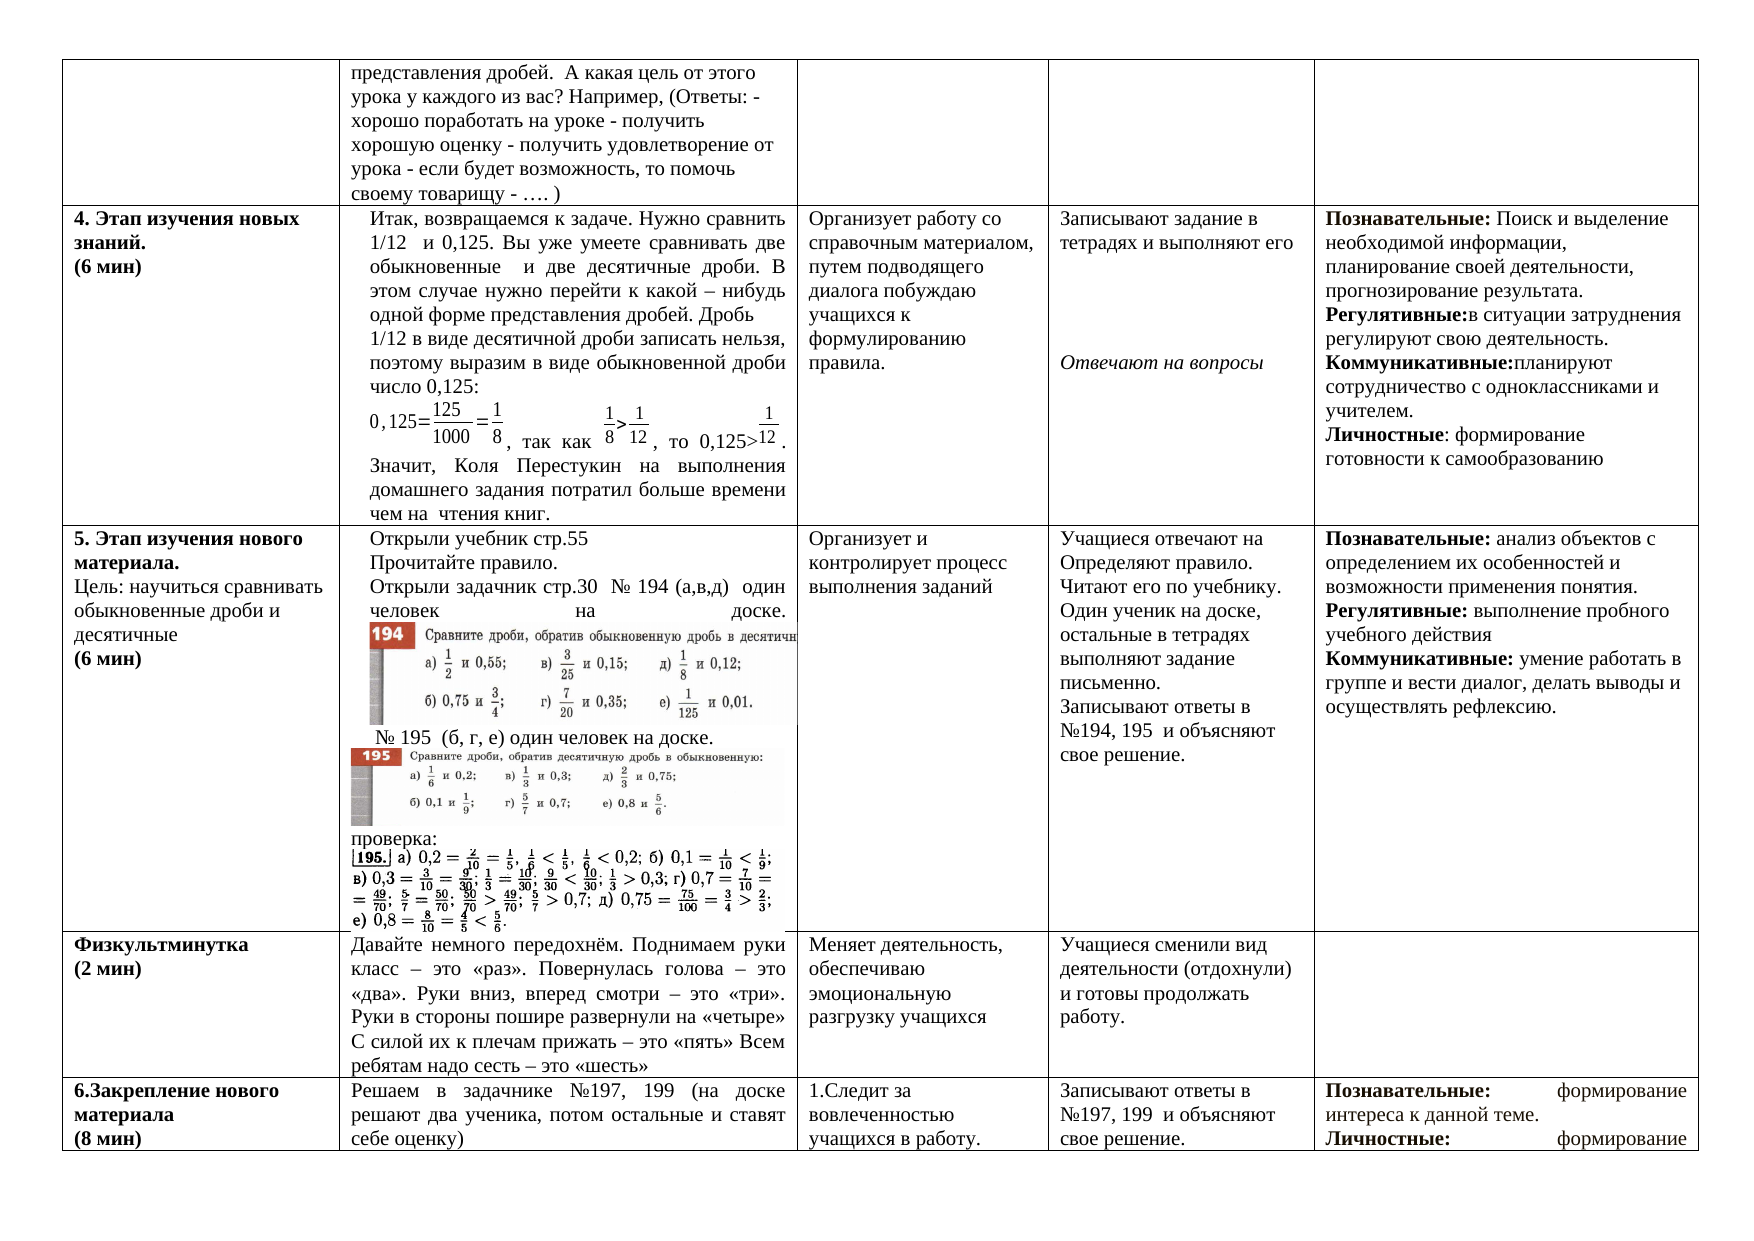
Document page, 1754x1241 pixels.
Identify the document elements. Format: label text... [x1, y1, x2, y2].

table_cell Открыли учебник стр.55 Прочитайте правило. Открыли задачник стр.30 № 194 (а,в,д) один человек на доске. № 195 (б, г, е) один человек на доске. проверка: [340, 526, 797, 931]
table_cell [63, 1078, 339, 1150]
table_cell Записывают задание в тетрадях и выполняют его Отвечают на вопросы [1049, 206, 1314, 525]
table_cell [340, 60, 797, 204]
table_cell Учащиеся сменили вид деятельности (отдохнули) и готовы продолжать работу. [1049, 932, 1314, 1077]
table_cell Учащиеся отвечают на Определяют правило. Читают его по учебнику. Один ученик на доске, остальные в тетрадях выполняют задание письменно. Записывают ответы в №194, 195 и объясняют свое решение. [1049, 526, 1314, 931]
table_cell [1315, 60, 1698, 204]
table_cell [1315, 1078, 1698, 1150]
table_cell [1315, 932, 1698, 1077]
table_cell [1049, 60, 1314, 204]
table_cell Давайте немного передохнём. Поднимаем руки класс – это «раз». Повернулась голова – это «два». Руки вниз, вперед смотри – это «три». Руки в стороны пошире развернули на «четыре» С силой их к плечам прижать – это «пять» Всем ребятам надо сесть – это «шесть» [340, 932, 797, 1077]
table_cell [798, 1078, 1048, 1150]
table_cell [798, 60, 1048, 204]
table_cell 4. Этап изучения новых знаний. (6 мин) [63, 206, 339, 525]
table_cell Организует работу со справочным материалом, путем подводящего диалога побуждаю учащихся к формулированию правила. [798, 206, 1048, 525]
table_cell Познавательные: Поиск и выделение необходимой информации, планирование своей деятельности, прогнозирование результата. Регулятивные:в ситуации затруднения регулируют свою деятельность. Коммуникативные:планируют сотрудничество с одноклассниками и учителем. Личностные: формирование готовности к самообразованию [1315, 206, 1698, 525]
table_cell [63, 60, 339, 204]
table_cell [340, 1078, 797, 1150]
table_cell Познавательные: анализ объектов с определением их особенностей и возможности применения понятия. Регулятивные: выполнение пробного учебного действия Коммуникативные: умение работать в группе и вести диалог, делать выводы и осуществлять рефлексию. [1315, 526, 1698, 931]
table_cell 5. Этап изучения нового материала. Цель: научиться сравнивать обыкновенные дроби и десятичные (6 мин) [63, 526, 339, 931]
table_cell Организует и контролирует процесс выполнения заданий [798, 526, 1048, 931]
table_cell Меняет деятельность, обеспечиваю эмоциональную разгрузку учащихся [798, 932, 1048, 1077]
table_cell Итак, возвращаемся к задаче. Нужно сравнить 1/12 и 0,125. Вы уже умеете сравнивать две обыкновенные и две десятичные дроби. В этом случае нужно перейти к какой – нибудь одной форме представления дробей. Дробь 1/12 в виде десятичной дроби записать нельзя, поэтому выразим в виде обыкновенной дроби число 0,125: , так как , то 0,125>. Значит, Коля Перестукин на выполнения домашнего задания потратил больше времени чем на чтения книг. [340, 206, 797, 525]
table_cell Физкультминутка (2 мин) [63, 932, 339, 1077]
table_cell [1049, 1078, 1314, 1150]
